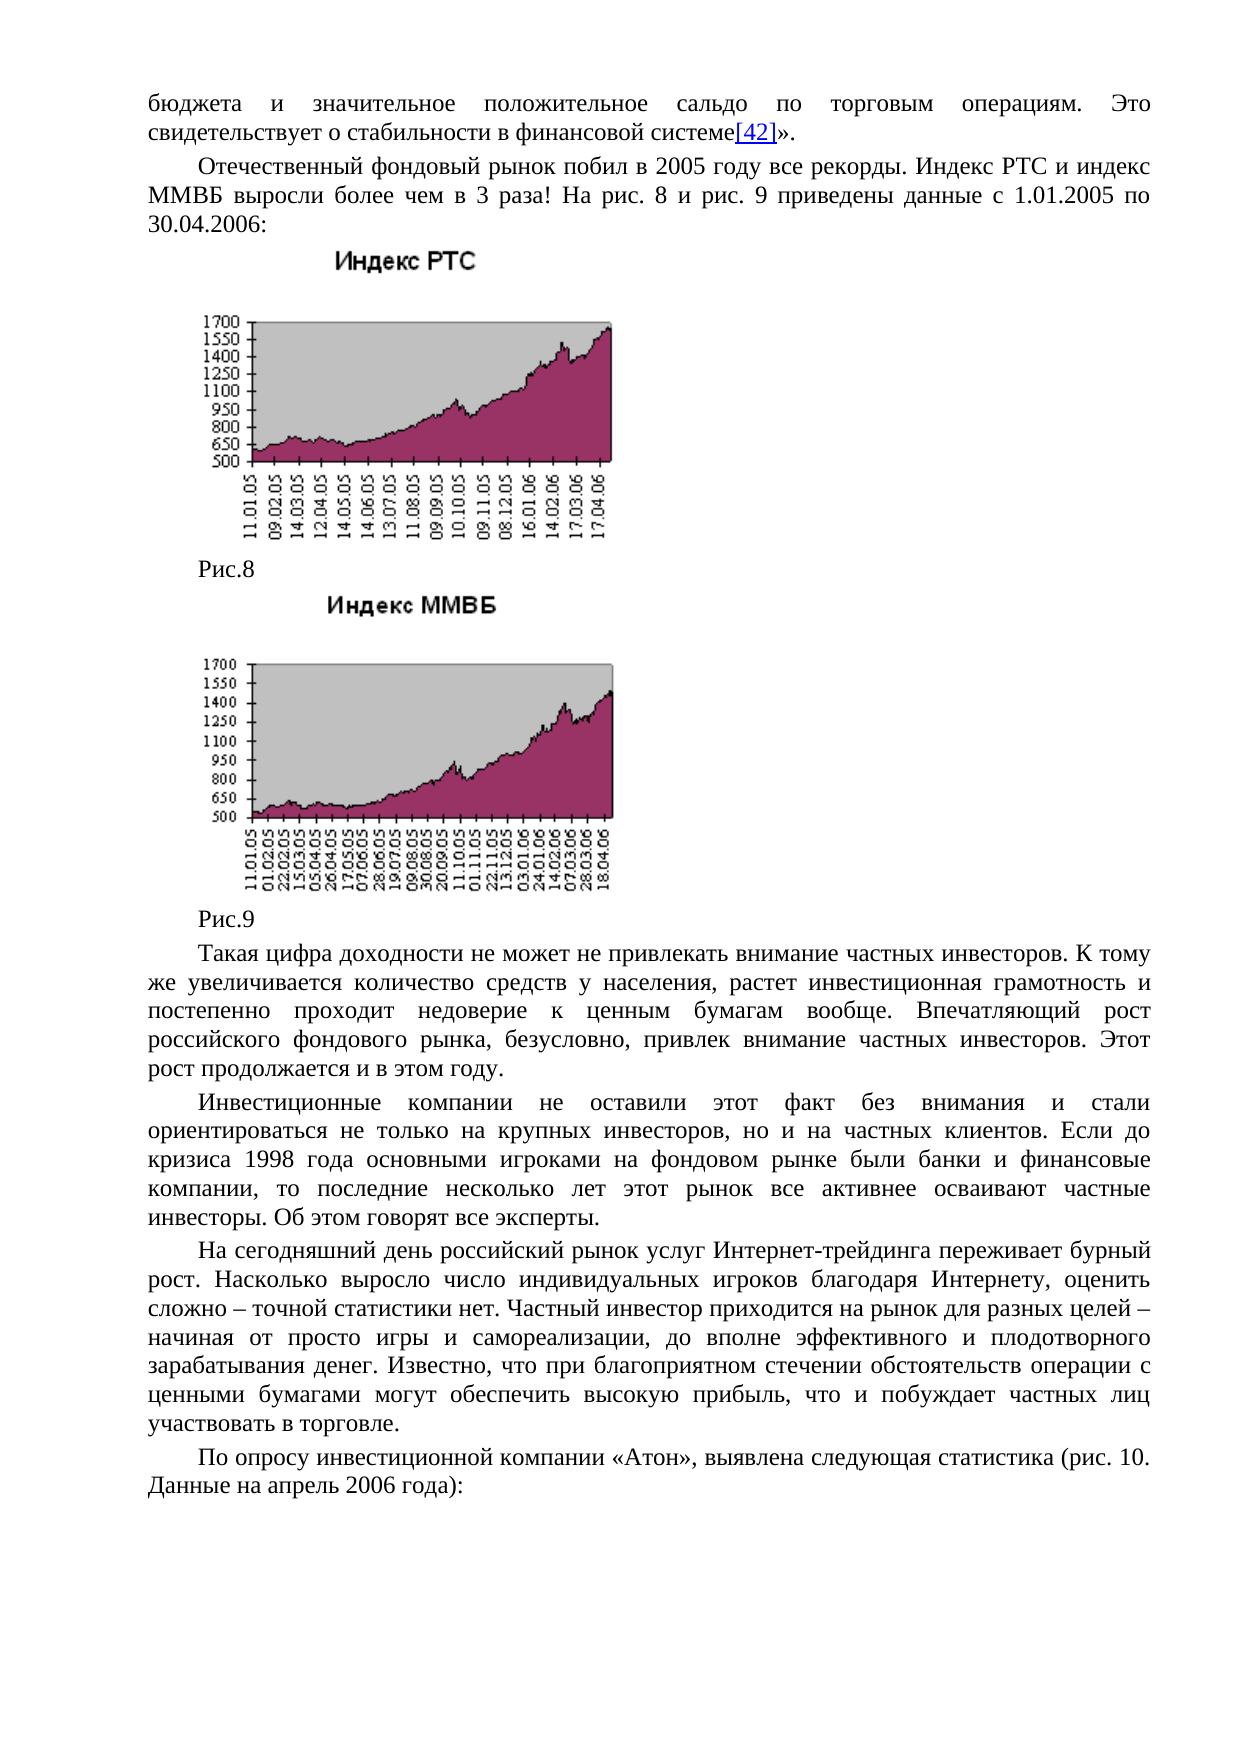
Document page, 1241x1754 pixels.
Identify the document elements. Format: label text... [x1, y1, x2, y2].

text Такая цифра доходности не может не привлекать внимание частных инвесторов. К тому же увеличивается количество средств у населения, растет инвестиционная грамотность и постепенно проходит недоверие к ценным бумагам вообще. Впечатляющий рост российского фондового рынка, безусловно, привлек внимание частных инвесторов. Этот рост продолжается и в этом году. [148, 938, 1152, 1082]
text По опросу инвестиционной компании «Атон», выявлена следующая статистика (рис. 10. Данные на апрель 2006 года): [148, 1442, 1152, 1499]
text Рис.8 [148, 554, 1152, 583]
picture [197, 242, 620, 549]
picture [197, 587, 623, 899]
text Отечественный фондовый рынок побил в 2005 году все рекорды. Индекс РТС и индекс ММВБ выросли более чем в 3 раза! На рис. 8 и рис. 9 приведены данные с 1.01.2005 по 30.04.2006: [148, 151, 1152, 237]
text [148, 88, 1152, 146]
text Рис.9 [148, 904, 1152, 933]
text Инвестиционные компании не оставили этот факт без внимания и стали ориентироваться не только на крупных инвесторов, но и на частных клиентов. Если до кризиса 1998 года основными игроками на фондовом рынке были банки и финансовые компании, то последние несколько лет этот рынок все активнее осваивают частные инвесторы. Об этом говорят все эксперты. [148, 1087, 1152, 1230]
text На сегодняшний день российский рынок услуг Интернет-трейдинга переживает бурный рост. Насколько выросло число индивидуальных игроков благодаря Интернету, оценить сложно – точной статистики нет. Частный инвестор приходится на рынок для разных целей – начиная от просто игры и самореализации, до вполне эффективного и плодотворного зарабатывания денег. Известно, что при благоприятном стечении обстоятельств операции с ценными бумагами могут обеспечить высокую прибыль, что и побуждает частных лиц участвовать в торговле. [148, 1236, 1152, 1437]
